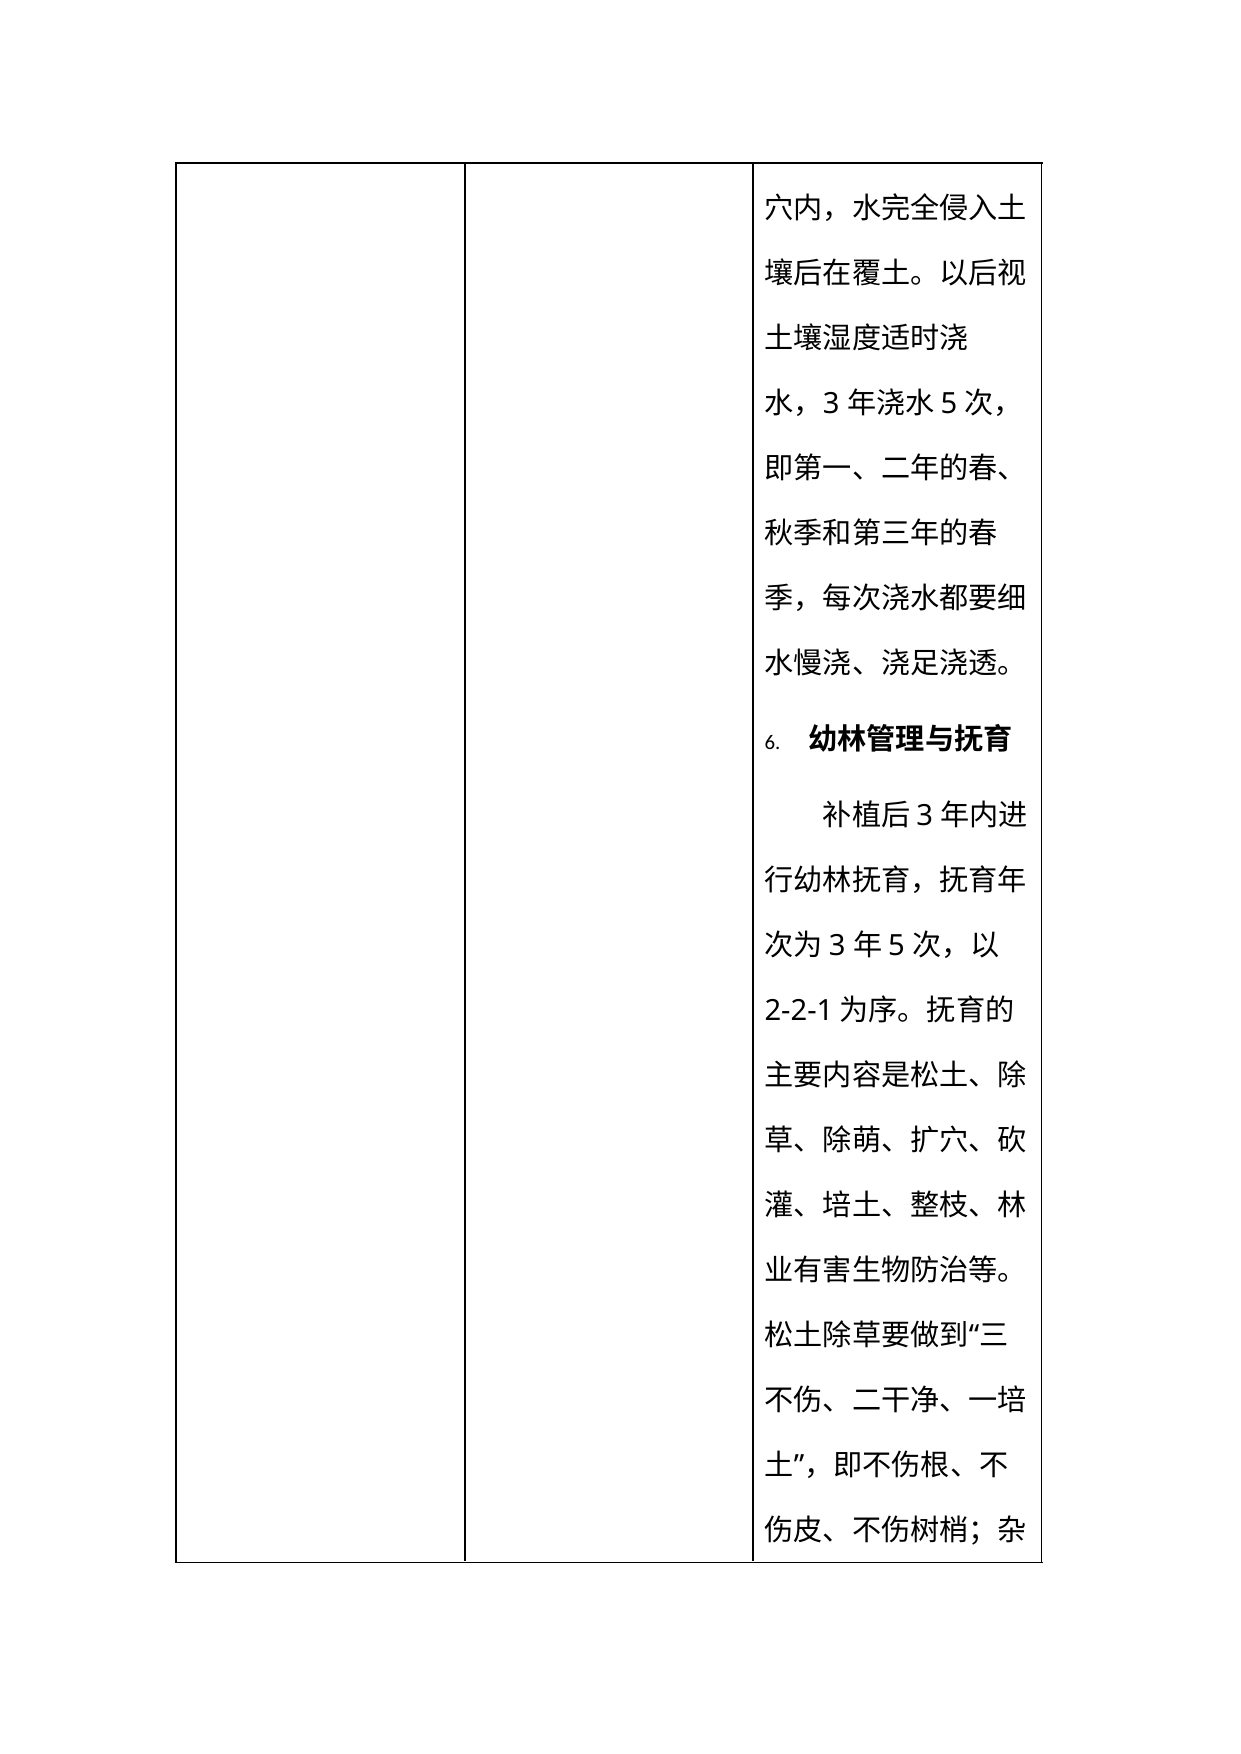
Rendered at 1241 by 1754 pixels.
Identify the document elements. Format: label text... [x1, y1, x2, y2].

table_cell 1 [177, 164, 464, 1561]
table_cell [466, 164, 752, 1561]
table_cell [754, 164, 1041, 1561]
